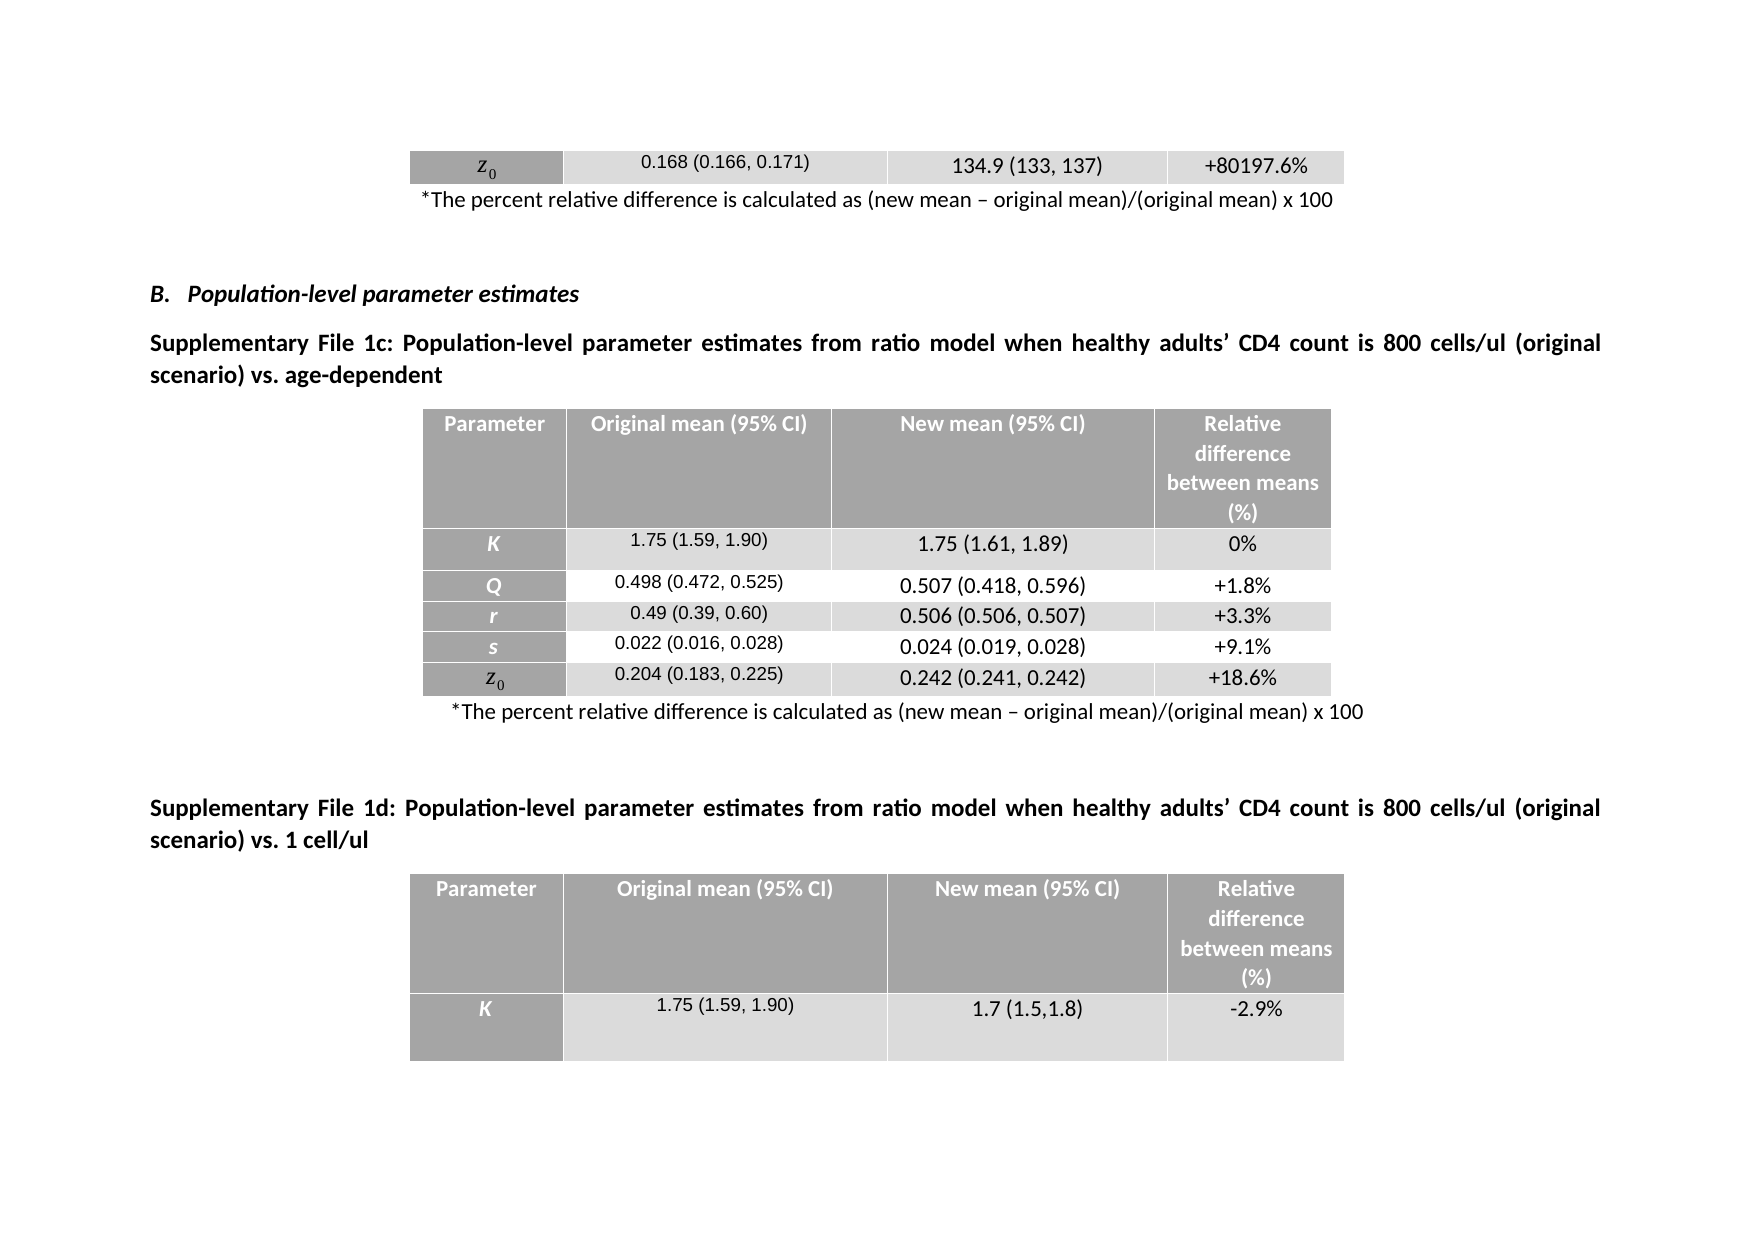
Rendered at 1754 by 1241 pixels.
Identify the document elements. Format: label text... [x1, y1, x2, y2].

table_cell 134.9 (133, 137) [888, 151, 1167, 184]
table_cell K [410, 994, 563, 1061]
table_cell Q [423, 571, 566, 601]
table_cell 0% [1155, 529, 1331, 570]
table_header New mean (95% CI) [888, 874, 1167, 993]
text *The percent relative difference is calculated as (new mean – original mean)/(original mean) x 100 [375, 697, 1604, 725]
table_cell 0.242 (0.241, 0.242) [832, 663, 1154, 696]
table_cell +18.6% [1155, 663, 1331, 696]
table_cell +3.3% [1155, 602, 1331, 631]
table_cell 0.506 (0.506, 0.507) [832, 602, 1154, 631]
table_cell s [423, 632, 566, 662]
table_header New mean (95% CI) [832, 409, 1154, 528]
table_cell 1.75 (1.61, 1.89) [832, 529, 1154, 570]
list Population-level parameter estimates [150, 278, 1604, 308]
table_cell 0.024 (0.019, 0.028) [832, 632, 1154, 662]
table_header Relative difference between means (%) [1168, 874, 1344, 993]
table_cell +80197.6% [1168, 151, 1344, 184]
table_cell [423, 663, 566, 696]
table_cell [410, 151, 563, 184]
table_cell -2.9% [1168, 994, 1344, 1061]
table_cell 1.75 (1.59, 1.90) [567, 529, 831, 570]
table_cell 0.022 (0.016, 0.028) [567, 632, 831, 662]
table_cell 0.507 (0.418, 0.596) [832, 571, 1154, 601]
table_cell +1.8% [1155, 571, 1331, 601]
table_cell 1.7 (1.5,1.8) [888, 994, 1167, 1061]
table_cell 0.498 (0.472, 0.525) [567, 571, 831, 601]
table_cell 1.75 (1.59, 1.90) [564, 994, 887, 1061]
table_cell K [423, 529, 566, 570]
table_header Parameter [410, 874, 563, 993]
table_header Parameter [423, 409, 566, 528]
table_cell 0.168 (0.166, 0.171) [564, 151, 887, 184]
table_header Original mean (95% CI) [567, 409, 831, 528]
table_cell 0.49 (0.39, 0.60) [567, 602, 831, 631]
text *The percent relative difference is calculated as (new mean – original mean)/(original mean) x 100 [150, 185, 1604, 213]
text Supplementary File 1c: Population-level parameter estimates from ratio model when healthy adults’ CD4 count is 800 cells/ul (original scenario) vs. age-dependent [150, 327, 1604, 389]
table_header Original mean (95% CI) [564, 874, 887, 993]
text Supplementary File 1d: Population-level parameter estimates from ratio model when healthy adults’ CD4 count is 800 cells/ul (original scenario) vs. 1 cell/ul [150, 792, 1604, 855]
table_cell +9.1% [1155, 632, 1331, 662]
table_cell r [423, 602, 566, 631]
table_header Relative difference between means (%) [1155, 409, 1331, 528]
table_cell 0.204 (0.183, 0.225) [567, 663, 831, 696]
